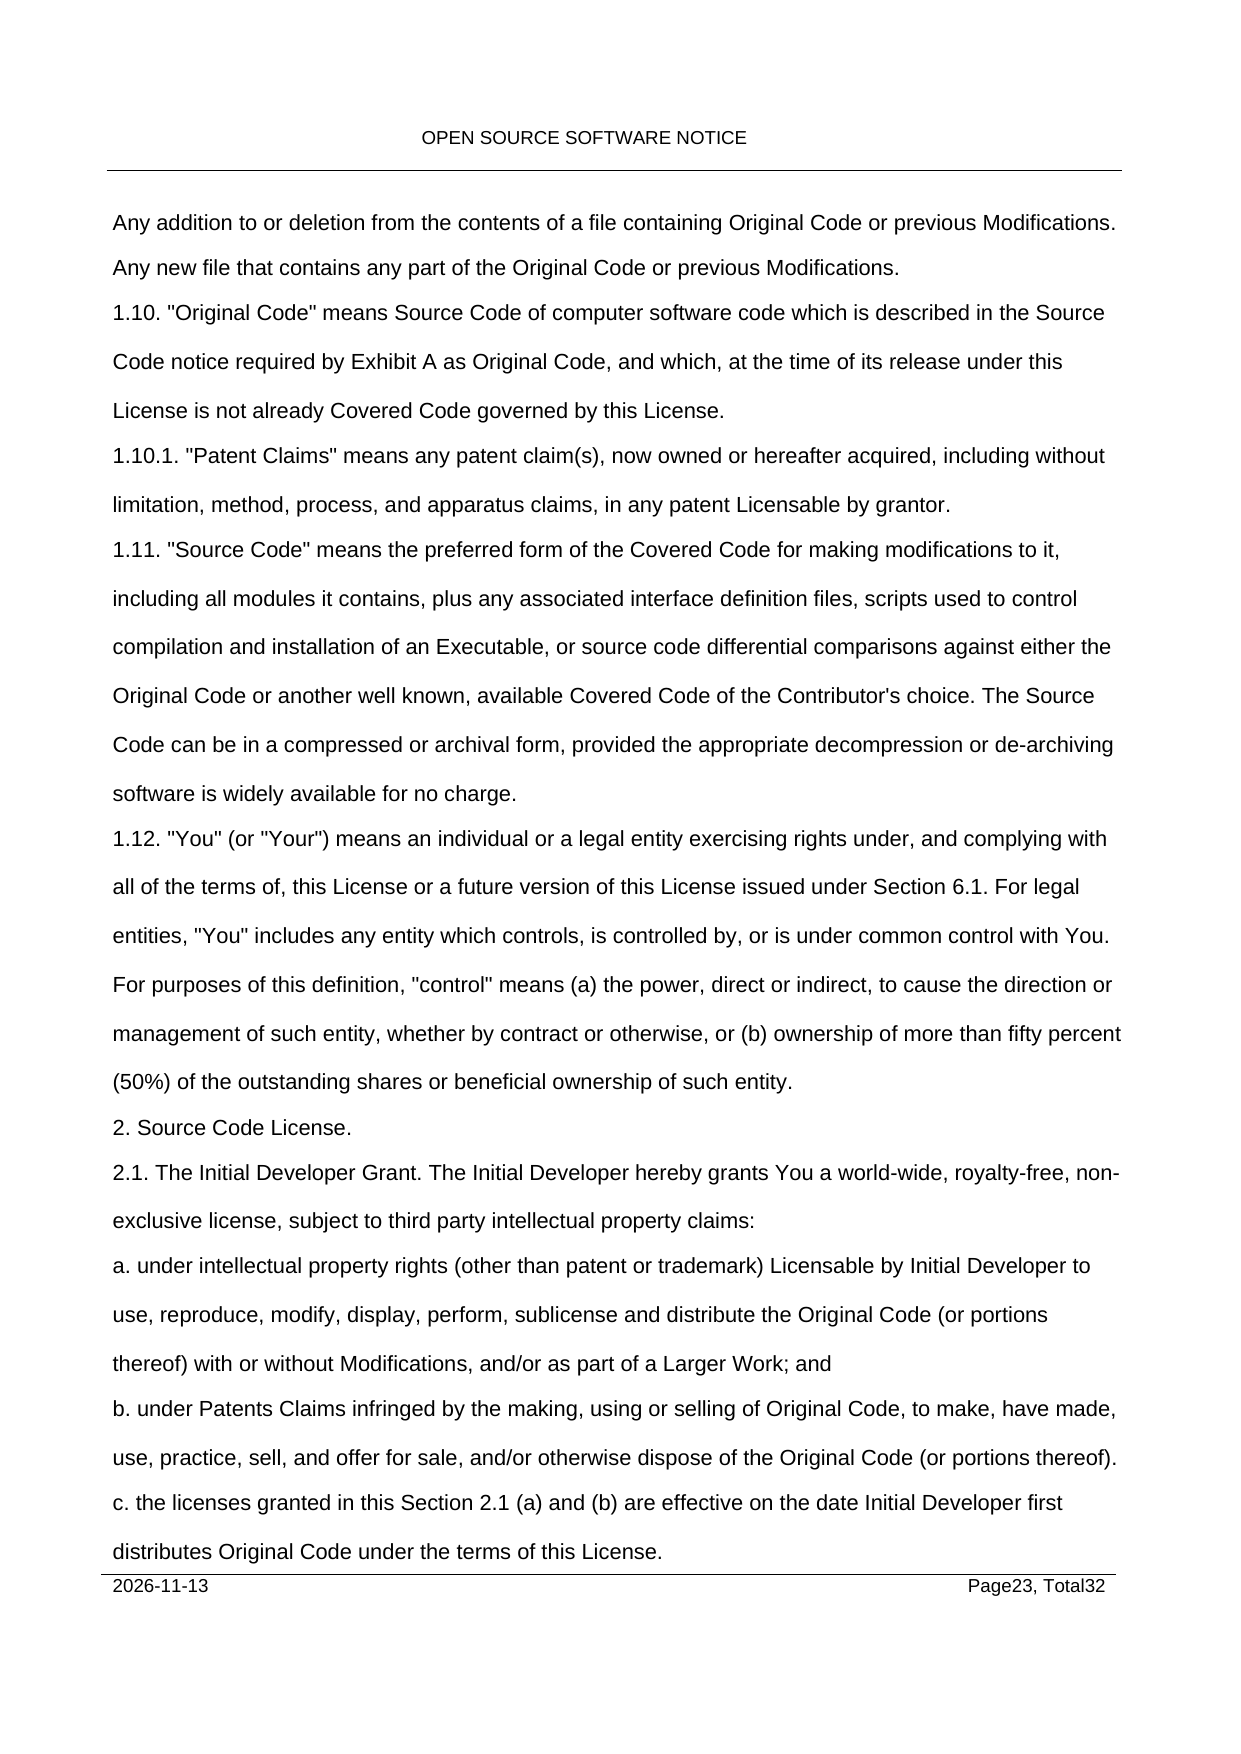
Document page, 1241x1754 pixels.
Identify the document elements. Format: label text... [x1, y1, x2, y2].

text Any addition to or deletion from the contents of a file containing Original Code or previous Modifications. [112, 206, 1128, 239]
text b. under Patents Claims infringed by the making, using or selling of Original Code, to make, have made, use, practice, sell, and offer for sale, and/or otherwise dispose of the Original Code (or portions thereof). [112, 1392, 1128, 1473]
text 2.1. The Initial Developer Grant. The Initial Developer hereby grants You a world-wide, royalty-free, non-exclusive license, subject to third party intellectual property claims: [112, 1156, 1128, 1237]
text Any new file that contains any part of the Original Code or previous Modifications. [112, 251, 1128, 284]
text c. the licenses granted in this Section 2.1 (a) and (b) are effective on the date Initial Developer first distributes Original Code under the terms of this License. [112, 1486, 1128, 1567]
text 1.10.1. "Patent Claims" means any patent claim(s), now owned or hereafter acquired, including without limitation, method, process, and apparatus claims, in any patent Licensable by grantor. [112, 439, 1128, 520]
text 2. Source Code License. [112, 1111, 1128, 1143]
text 1.12. "You" (or "Your") means an individual or a legal entity exercising rights under, and complying with all of the terms of, this License or a future version of this License issued under Section 6.1. For legal entities, "You" includes any entity which controls, is controlled by, or is under common control with You. For purposes of this definition, "control" means (a) the power, direct or indirect, to cause the direction or management of such entity, whether by contract or otherwise, or (b) ownership of more than fifty percent (50%) of the outstanding shares or beneficial ownership of such entity. [112, 822, 1128, 1098]
text 1.11. "Source Code" means the preferred form of the Covered Code for making modifications to it, including all modules it contains, plus any associated interface definition files, scripts used to control compilation and installation of an Executable, or source code differential comparisons against either the Original Code or another well known, available Covered Code of the Contributor's choice. The Source Code can be in a compressed or archival form, provided the appropriate decompression or de-archiving software is widely available for no charge. [112, 533, 1128, 809]
text a. under intellectual property rights (other than patent or trademark) Licensable by Initial Developer to use, reproduce, modify, display, perform, sublicense and distribute the Original Code (or portions thereof) with or without Modifications, and/or as part of a Larger Work; and [112, 1250, 1128, 1380]
text 1.10. "Original Code" means Source Code of computer software code which is described in the Source Code notice required by Exhibit A as Original Code, and which, at the time of its release under this License is not already Covered Code governed by this License. [112, 297, 1128, 427]
